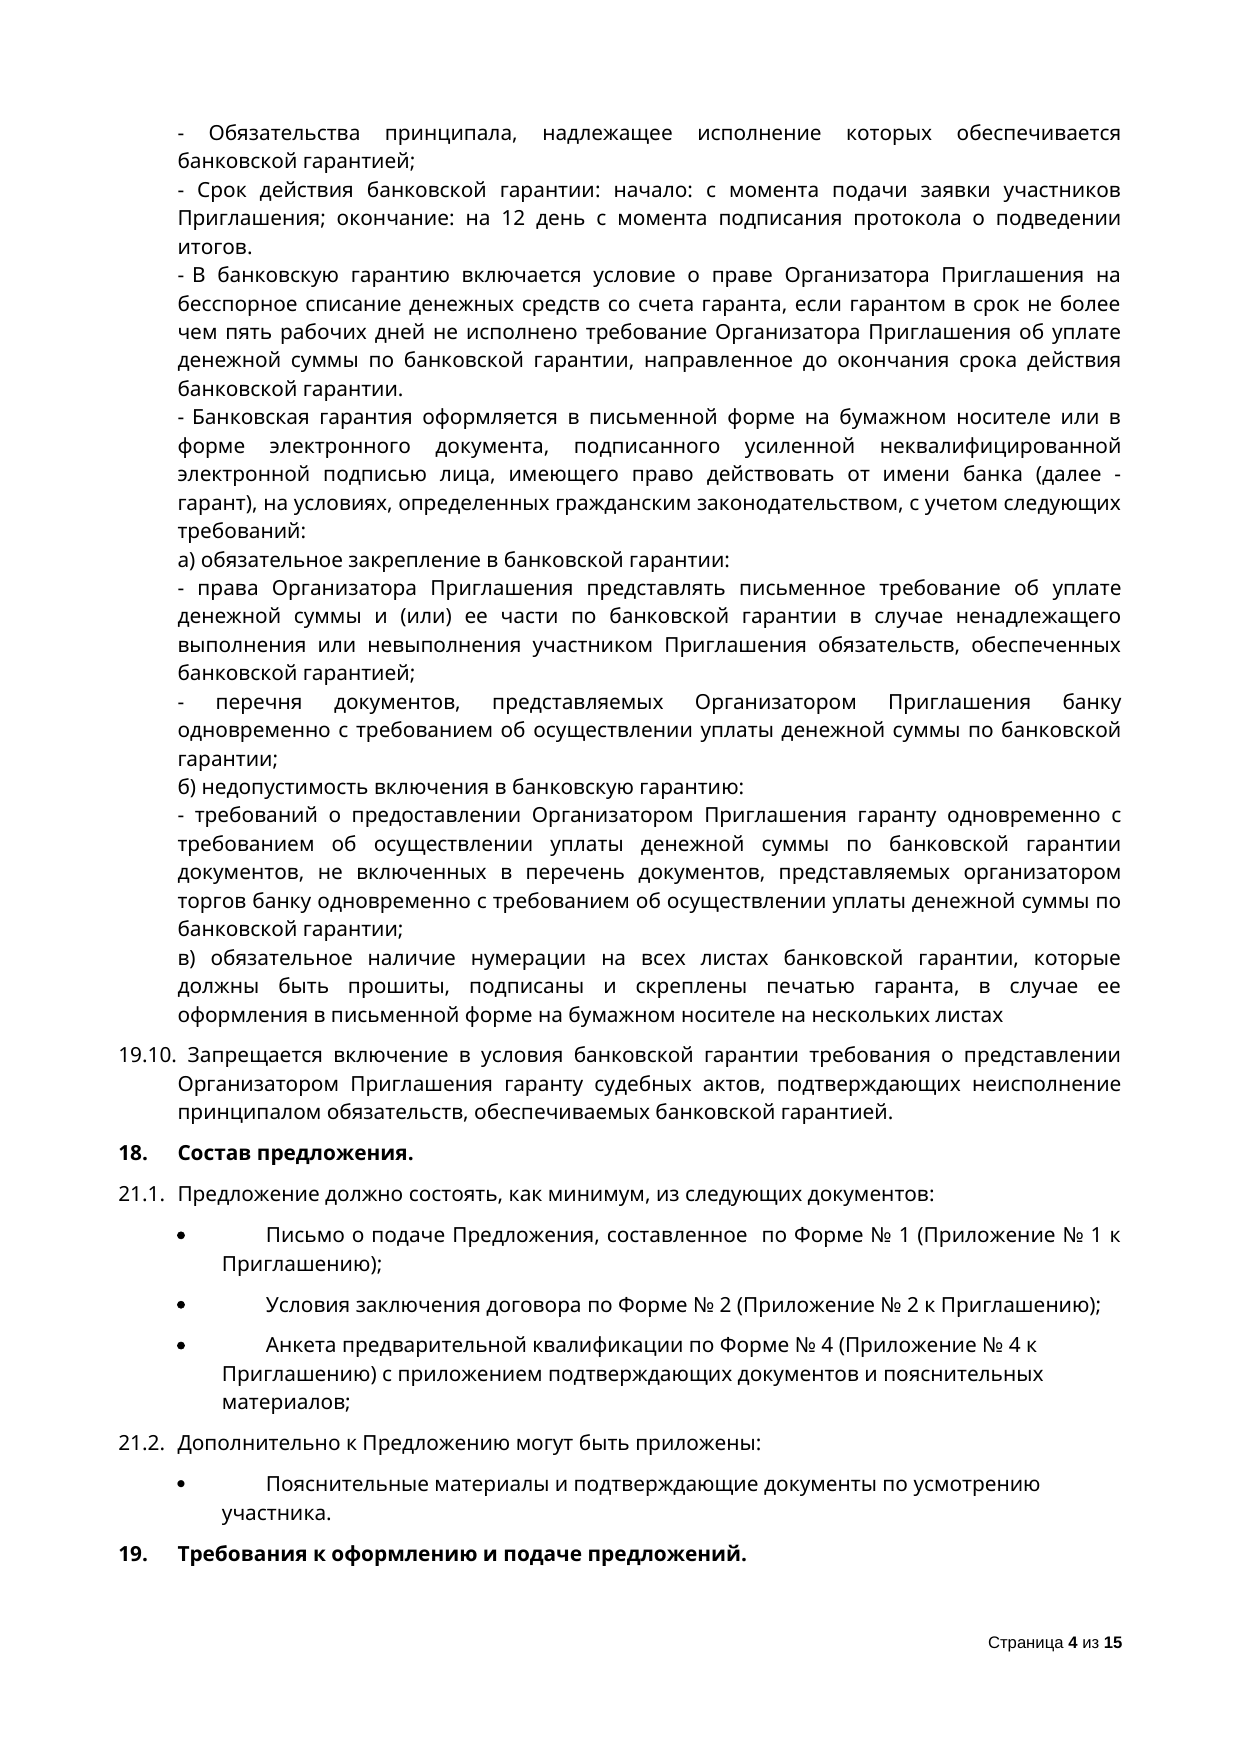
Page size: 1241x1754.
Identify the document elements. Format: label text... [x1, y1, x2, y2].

text - Срок действия банковской гарантии: начало: с момента подачи заявки участников Приглашения; окончание: на 12 день с момента подписания протокола о подведении итогов. [177, 175, 1122, 260]
text - Обязательства принципала, надлежащее исполнение которых обеспечивается банковской гарантией; [177, 118, 1122, 175]
list Письмо о подаче Предложения, составленное по Форме № 1 (Приложение № 1 к Приглашению); [177, 1220, 1122, 1277]
list Дополнительно к Предложению могут быть приложены: [118, 1428, 1122, 1457]
text - требований о предоставлении Организатором Приглашения гаранту одновременно с требованием об осуществлении уплаты денежной суммы по банковской гарантии документов, не включенных в перечень документов, представляемых организатором торгов банку одновременно с требованием об осуществлении уплаты денежной суммы по банковской гарантии; [177, 801, 1122, 943]
list Предложение должно состоять, как минимум, из следующих документов: [118, 1179, 1122, 1208]
list Условия заключения договора по Форме № 2 (Приложение № 2 к Приглашению); [177, 1290, 1122, 1318]
list Пояснительные материалы и подтверждающие документы по усмотрению участника. [177, 1469, 1122, 1526]
text б) недопустимость включения в банковскую гарантию: [177, 772, 1122, 801]
text - права Организатора Приглашения представлять письменное требование об уплате денежной суммы и (или) ее части по банковской гарантии в случае ненадлежащего выполнения или невыполнения участником Приглашения обязательств, обеспеченных банковской гарантией; [177, 573, 1122, 687]
text - В банковскую гарантию включается условие о праве Организатора Приглашения на бесспорное списание денежных средств со счета гаранта, если гарантом в срок не более чем пять рабочих дней не исполнено требование Организатора Приглашения об уплате денежной суммы по банковской гарантии, направленное до окончания срока действия банковской гарантии. [177, 260, 1122, 402]
text - Банковская гарантия оформляется в письменной форме на бумажном носителе или в форме электронного документа, подписанного усиленной неквалифицированной электронной подписью лица, имеющего право действовать от имени банка (далее - гарант), на условиях, определенных гражданским законодательством, с учетом следующих требований: [177, 402, 1122, 545]
text в) обязательное наличие нумерации на всех листах банковской гарантии, которые должны быть прошиты, подписаны и скреплены печатью гаранта, в случае ее оформления в письменной форме на бумажном носителе на нескольких листах [177, 943, 1122, 1028]
list Анкета предварительной квалификации по Форме № 4 (Приложение № 4 к Приглашению) с приложением подтверждающих документов и пояснительных материалов; [177, 1331, 1122, 1416]
text - перечня документов, представляемых Организатором Приглашения банку одновременно с требованием об осуществлении уплаты денежной суммы по банковской гарантии; [177, 687, 1122, 772]
list Состав предложения. [118, 1138, 1122, 1167]
text а) обязательное закрепление в банковской гарантии: [177, 545, 1122, 573]
list Требования к оформлению и подаче предложений. [118, 1539, 1122, 1567]
list Запрещается включение в условия банковской гарантии требования о представлении Организатором Приглашения гаранту судебных актов, подтверждающих неисполнение принципалом обязательств, обеспечиваемых банковской гарантией. [118, 1041, 1122, 1126]
